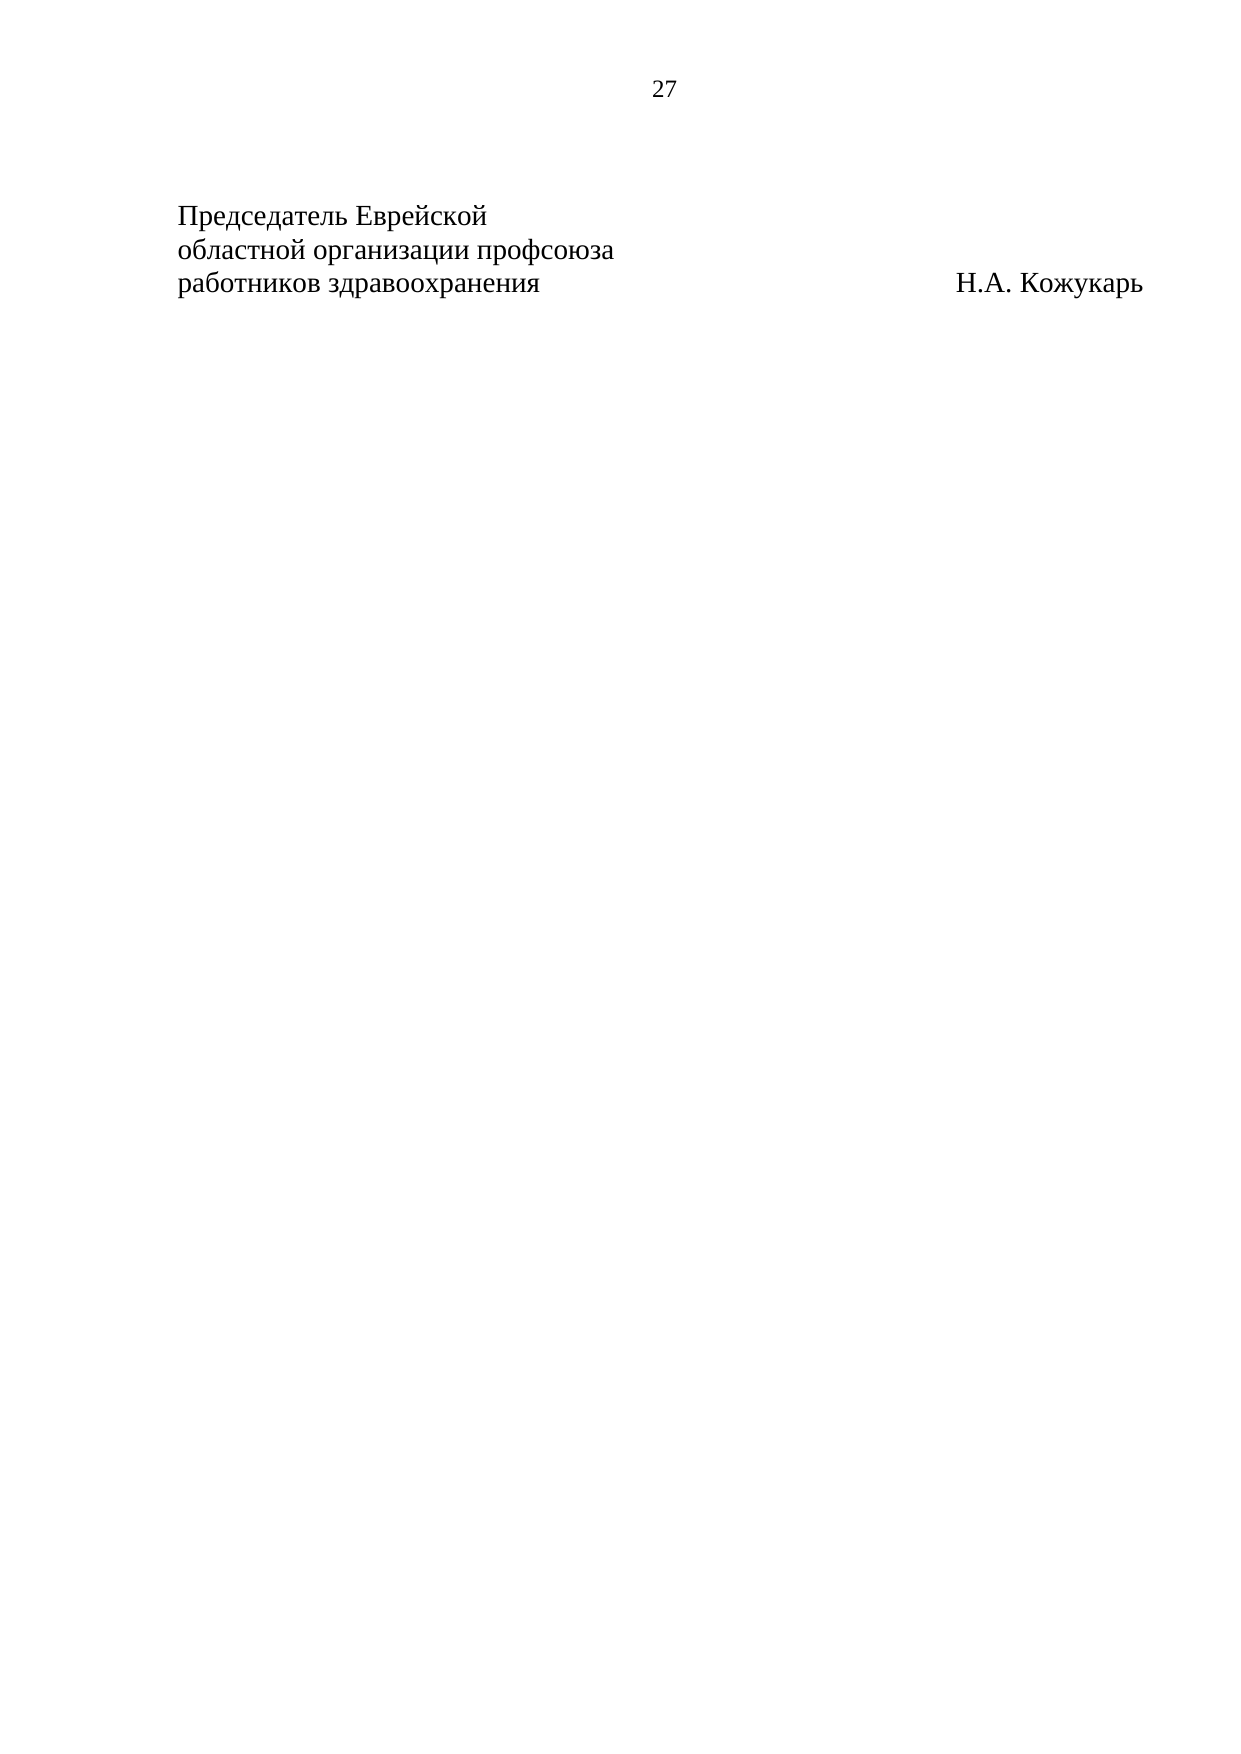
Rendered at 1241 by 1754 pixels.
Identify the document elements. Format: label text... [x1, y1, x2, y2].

text Председатель Еврейской [177, 198, 1152, 232]
text областной организации профсоюза [177, 232, 1152, 266]
text работников здравоохранения Н.А. Кожукарь [177, 266, 1152, 299]
